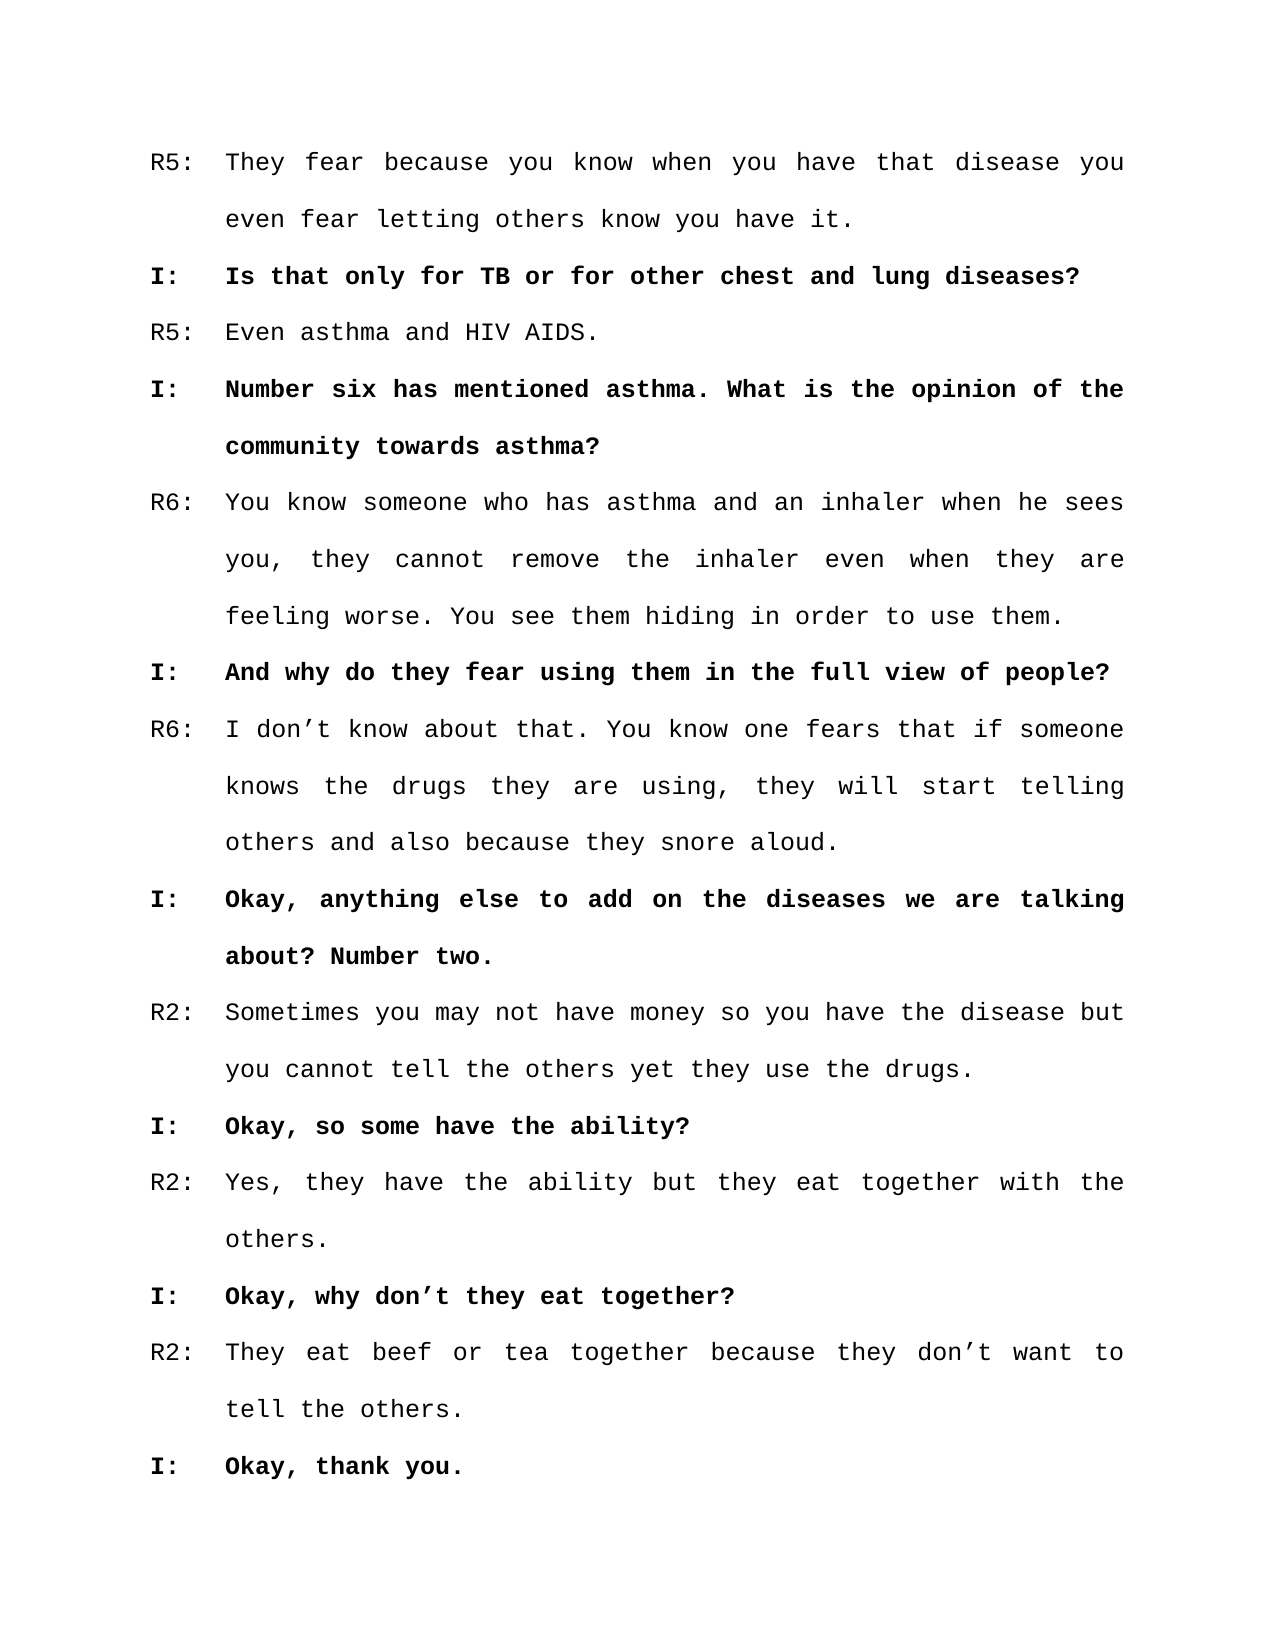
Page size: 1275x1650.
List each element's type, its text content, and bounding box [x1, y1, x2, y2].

text R6: I don’t know about that. You know one fears that if someone knows the drugs they are using, they will start telling others and also because they snore aloud. [150, 717, 1125, 858]
text I: Okay, why don’t they eat together? [150, 1283, 1125, 1312]
text I: And why do they fear using them in the full view of people? [150, 660, 1125, 688]
text R6: You know someone who has asthma and an inhaler when he sees you, they cannot remove the inhaler even when they are feeling worse. You see them hiding in order to use them. [150, 490, 1125, 632]
text I: Is that only for TB or for other chest and lung diseases? [150, 263, 1125, 292]
text I: Okay, thank you. [150, 1453, 1125, 1482]
text R2: Sometimes you may not have money so you have the disease but you cannot tell the others yet they use the drugs. [150, 1000, 1125, 1085]
text I: Okay, so some have the ability? [150, 1113, 1125, 1142]
text R2: Yes, they have the ability but they eat together with the others. [150, 1170, 1125, 1255]
text R5: They fear because you know when you have that disease you even fear letting others know you have it. [150, 150, 1125, 235]
text I: Okay, anything else to add on the diseases we are talking about? Number two. [150, 887, 1125, 972]
text R5: Even asthma and HIV AIDS. [150, 320, 1125, 348]
text R2: They eat beef or tea together because they don’t want to tell the others. [150, 1340, 1125, 1425]
text I: Number six has mentioned asthma. What is the opinion of the community towards asthma? [150, 377, 1125, 462]
